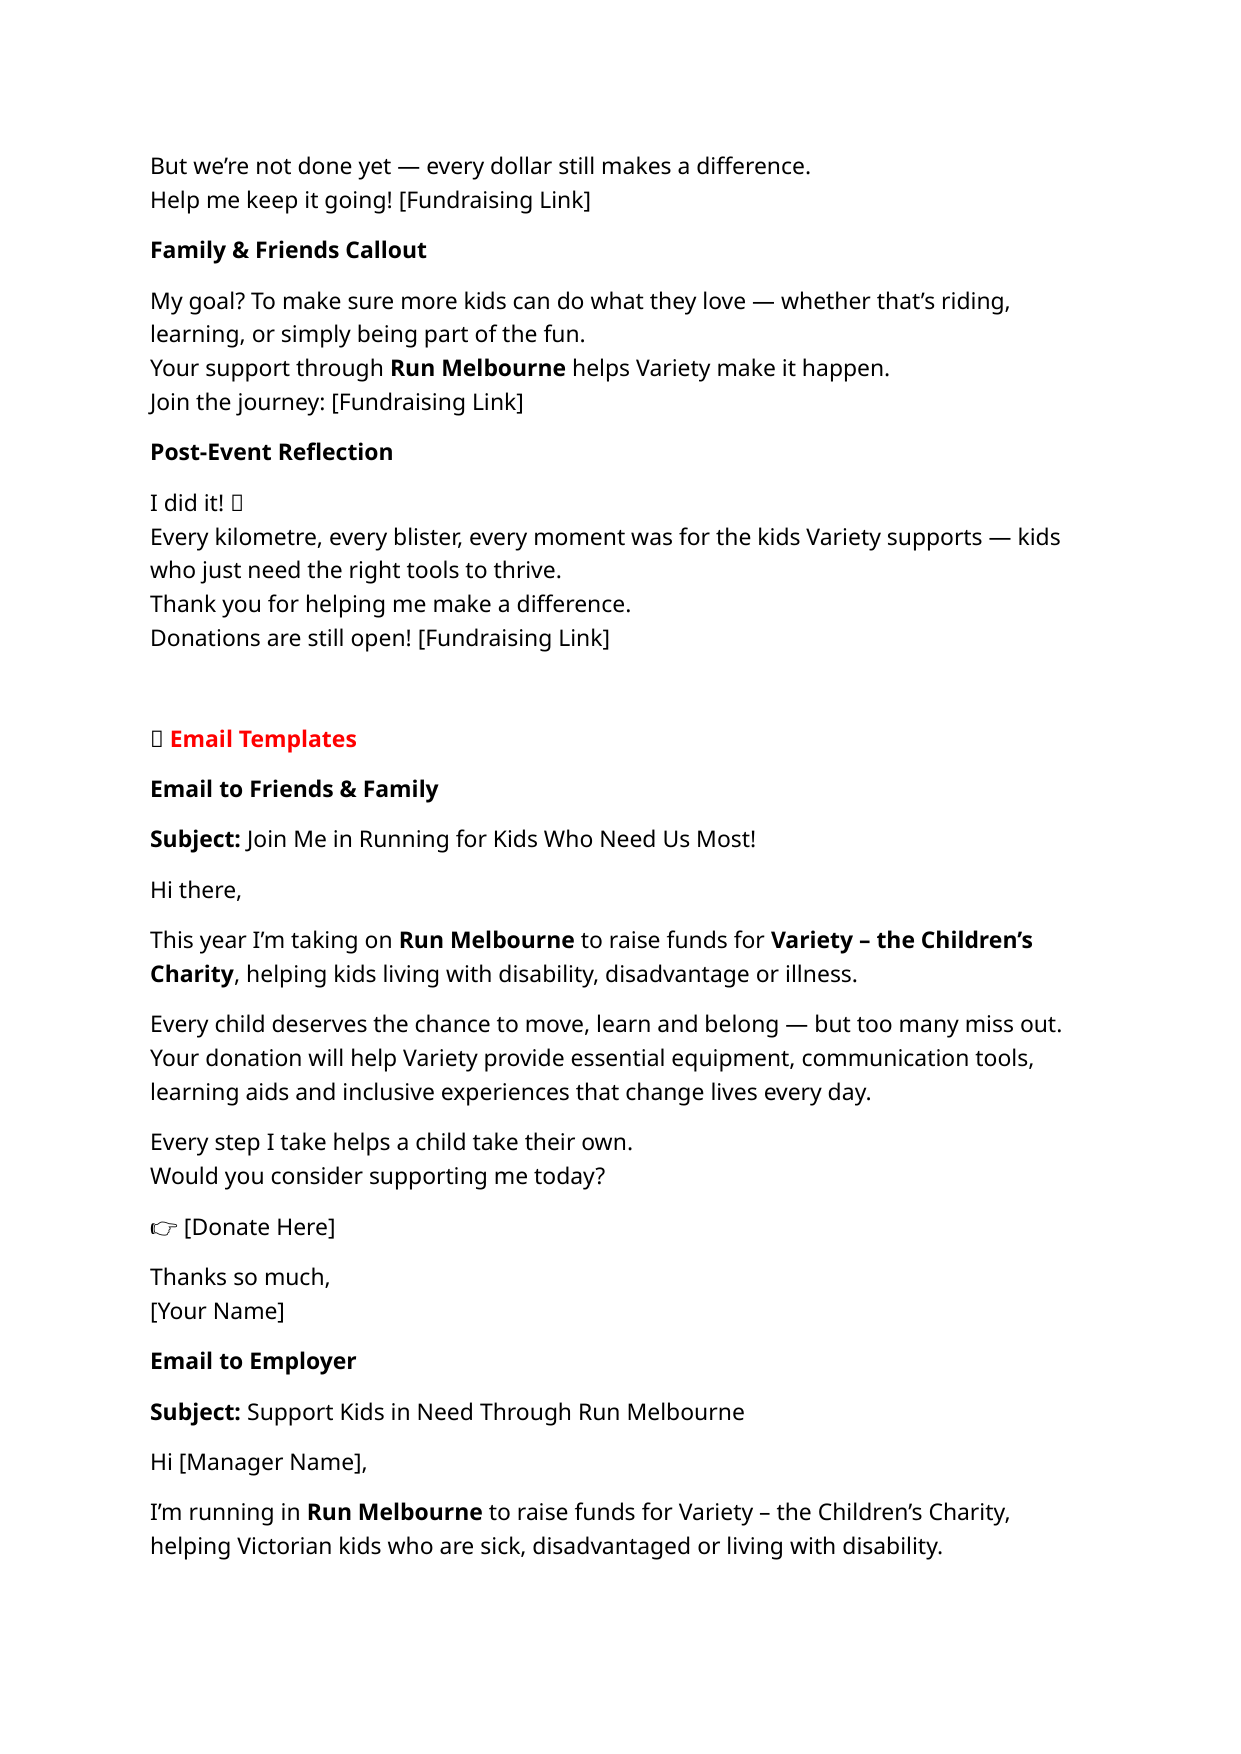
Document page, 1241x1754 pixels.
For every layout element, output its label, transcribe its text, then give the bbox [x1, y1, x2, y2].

text 👉 [Donate Here] [150, 1210, 1090, 1242]
text Thanks so much, [Your Name] [150, 1261, 1090, 1326]
text 💌 Email Templates [150, 722, 1090, 754]
text Hi [Manager Name], [150, 1446, 1090, 1477]
text Every step I take helps a child take their own. Would you consider supporting me today? [150, 1126, 1090, 1191]
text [150, 150, 1090, 215]
text Hi there, [150, 874, 1090, 905]
text Every child deserves the chance to move, learn and belong — but too many miss out. Your donation will help Variety provide essential equipment, communication tools, learning aids and inclusive experiences that change lives every day. [150, 1008, 1090, 1107]
text Post-Event Reflection [150, 436, 1090, 467]
text Email to Employer [150, 1345, 1090, 1376]
text I’m running in Run Melbourne to raise funds for Variety – the Children’s Charity, helping Victorian kids who are sick, disadvantaged or living with disability. [150, 1496, 1090, 1561]
text I did it! 🏅 Every kilometre, every blister, every moment was for the kids Variety supports — kids who just need the right tools to thrive. Thank you for helping me make a difference. Donations are still open! [Fundraising Link] [150, 487, 1090, 653]
text Subject: Join Me in Running for Kids Who Need Us Most! [150, 823, 1090, 854]
text Email to Friends & Family [150, 773, 1090, 804]
text Subject: Support Kids in Need Through Run Melbourne [150, 1395, 1090, 1427]
text Family & Friends Callout [150, 234, 1090, 265]
text This year I’m taking on Run Melbourne to raise funds for Variety – the Children’s Charity, helping kids living with disability, disadvantage or illness. [150, 924, 1090, 989]
text My goal? To make sure more kids can do what they love — whether that’s riding, learning, or simply being part of the fun. Your support through Run Melbourne helps Variety make it happen. Join the journey: [Fundraising Link] [150, 284, 1090, 417]
